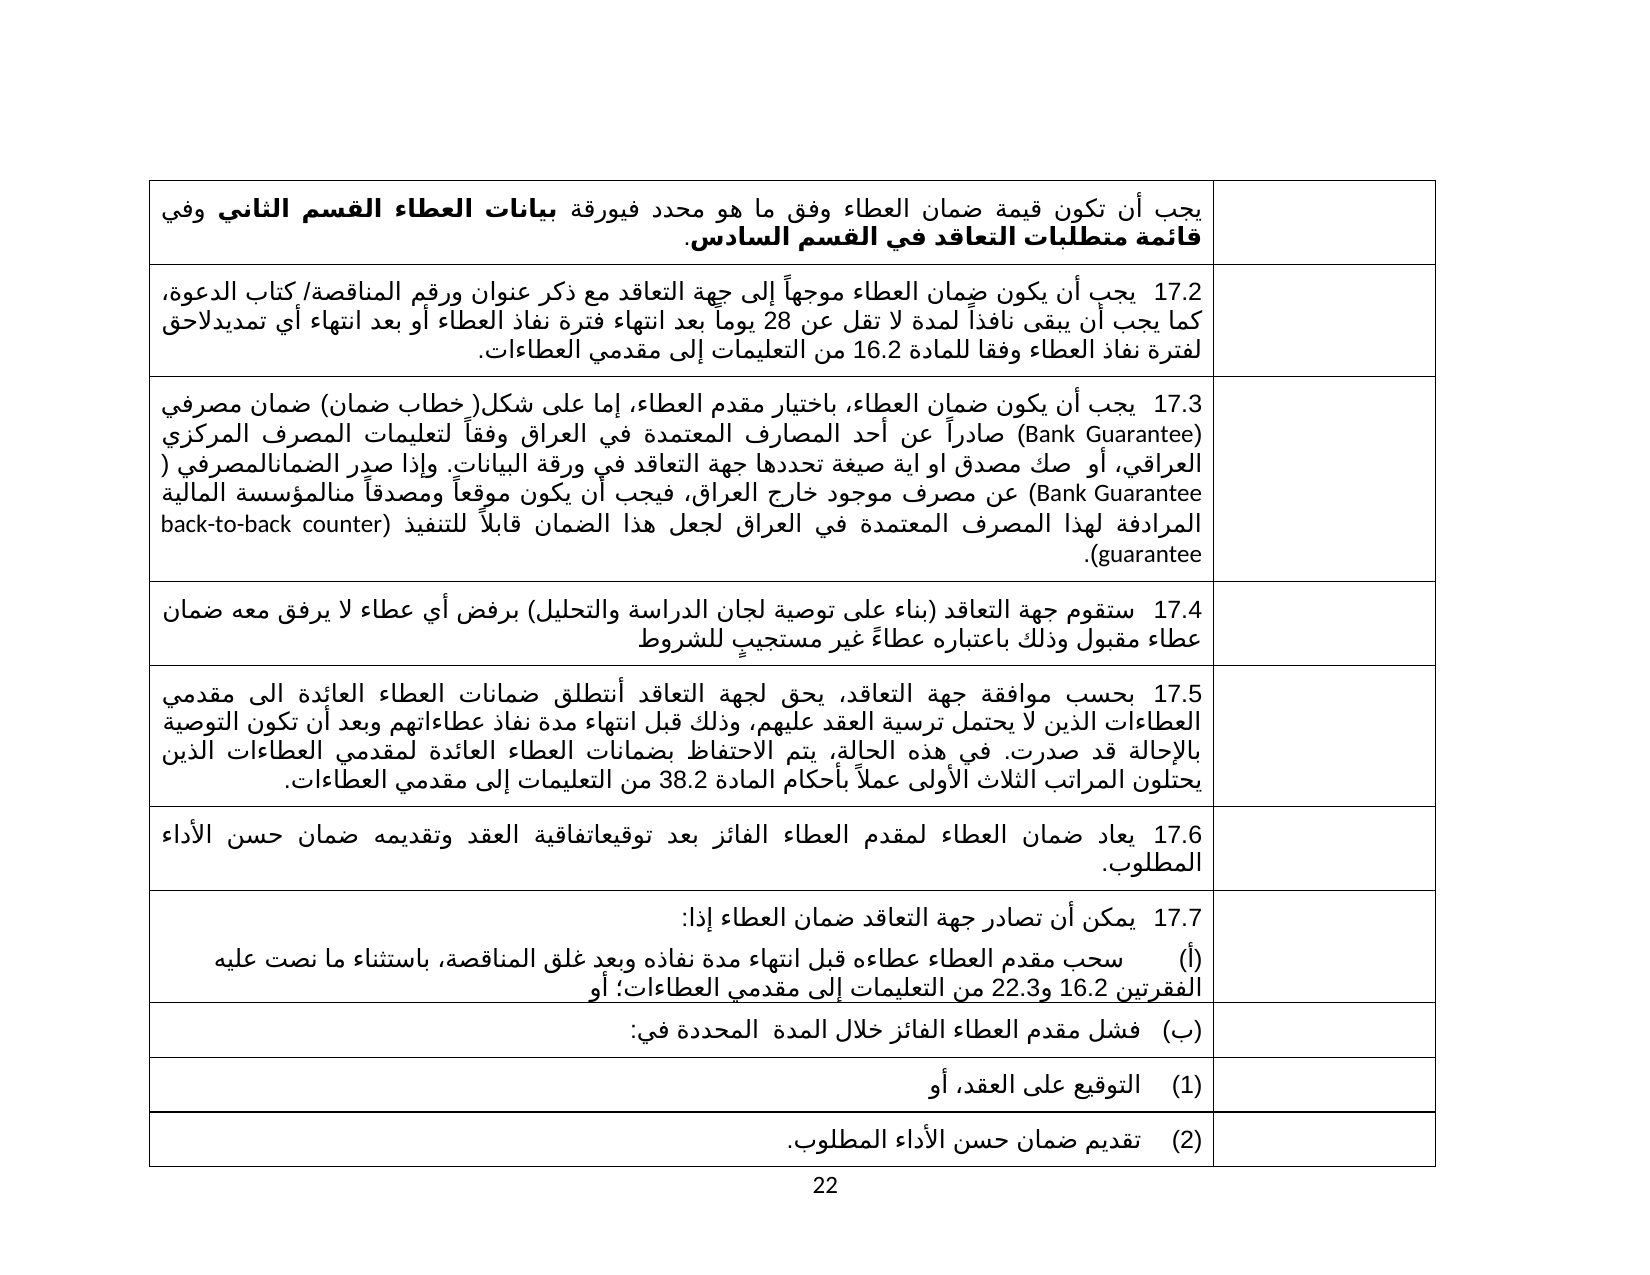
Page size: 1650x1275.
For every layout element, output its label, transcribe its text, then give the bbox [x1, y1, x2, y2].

table_cell (ب) فشل مقدم العطاء الفائز خلال المدة المحددة في: [150, 1003, 1213, 1057]
table_cell [1214, 666, 1435, 806]
table_cell 17.3 يجب أن يكون ضمان العطاء، باختيار مقدم العطاء، إما على شكل( خطاب ضمان) ضمان مصرفي (Bank Guarantee) صادراً عن أحد المصارف المعتمدة في العراق وفقاً لتعليمات المصرف المركزي العراقي، أو صك مصدق او اية صيغة تحددها جهة التعاقد في ورقة البيانات. وإذا صدر الضمانالمصرفي (Bank Guarantee) عن مصرف موجود خارج العراق، فيجب أن يكون موقعاً ومصدقاً منالمؤسسة المالية المرادفة لهذا المصرف المعتمدة في العراق لجعل هذا الضمان قابلاً للتنفيذ (back-to-back counter guarantee). [150, 377, 1213, 581]
table_cell يجب أن تكون قيمة ضمان العطاء وفق ما هو محدد فيورقة بيانات العطاء القسم الثاني وفي قائمة متطلبات التعاقد في القسم السادس. [150, 181, 1213, 263]
table_cell (1) التوقيع على العقد، أو [150, 1058, 1213, 1111]
table_cell [1214, 265, 1435, 376]
table_cell 17.5 بحسب موافقة جهة التعاقد، يحق لجهة التعاقد أنتطلق ضمانات العطاء العائدة الى مقدمي العطاءات الذين لا يحتمل ترسية العقد عليهم، وذلك قبل انتهاء مدة نفاذ عطاءاتهم وبعد أن تكون التوصية بالإحالة قد صدرت. في هذه الحالة، يتم الاحتفاظ بضمانات العطاء العائدة لمقدمي العطاءات الذين يحتلون المراتب الثلاث الأولى عملاً بأحكام المادة 38.2 من التعليمات إلى مقدمي العطاءات. [150, 666, 1213, 806]
table_cell [1214, 807, 1435, 889]
table_cell [1214, 1058, 1435, 1111]
table_cell 17.6 يعاد ضمان العطاء لمقدم العطاء الفائز بعد توقيعاتفاقية العقد وتقديمه ضمان حسن الأداء المطلوب. [150, 807, 1213, 889]
table_cell [1214, 582, 1435, 665]
table_cell 17.4 ستقوم جهة التعاقد (بناء على توصية لجان الدراسة والتحليل) برفض أي عطاء لا يرفق معه ضمان عطاء مقبول وذلك باعتباره عطاءً غير مستجيبٍ للشروط [150, 582, 1213, 665]
table_cell [1214, 891, 1435, 1002]
table_cell 17.2 يجب أن يكون ضمان العطاء موجهاً إلى جهة التعاقد مع ذكر عنوان ورقم المناقصة/ كتاب الدعوة، كما يجب أن يبقى نافذاً لمدة لا تقل عن 28 يوماً بعد انتهاء فترة نفاذ العطاء أو بعد انتهاء أي تمديدلاحق لفترة نفاذ العطاء وفقا للمادة 16.2 من التعليمات إلى مقدمي العطاءات. [150, 265, 1213, 376]
table_cell [1214, 1113, 1435, 1166]
table_cell [1214, 181, 1435, 263]
table_cell [1214, 377, 1435, 581]
table_cell 17.7 يمكن أن تصادر جهة التعاقد ضمان العطاء إذا: (أ) سحب مقدم العطاء عطاءه قبل انتهاء مدة نفاذه وبعد غلق المناقصة، باستثناء ما نصت عليه الفقرتين 16.2 و22.3 من التعليمات إلى مقدمي العطاءات؛ أو [150, 891, 1213, 1002]
table_cell (2) تقديم ضمان حسن الأداء المطلوب. [150, 1113, 1213, 1166]
table_cell [1214, 1003, 1435, 1057]
